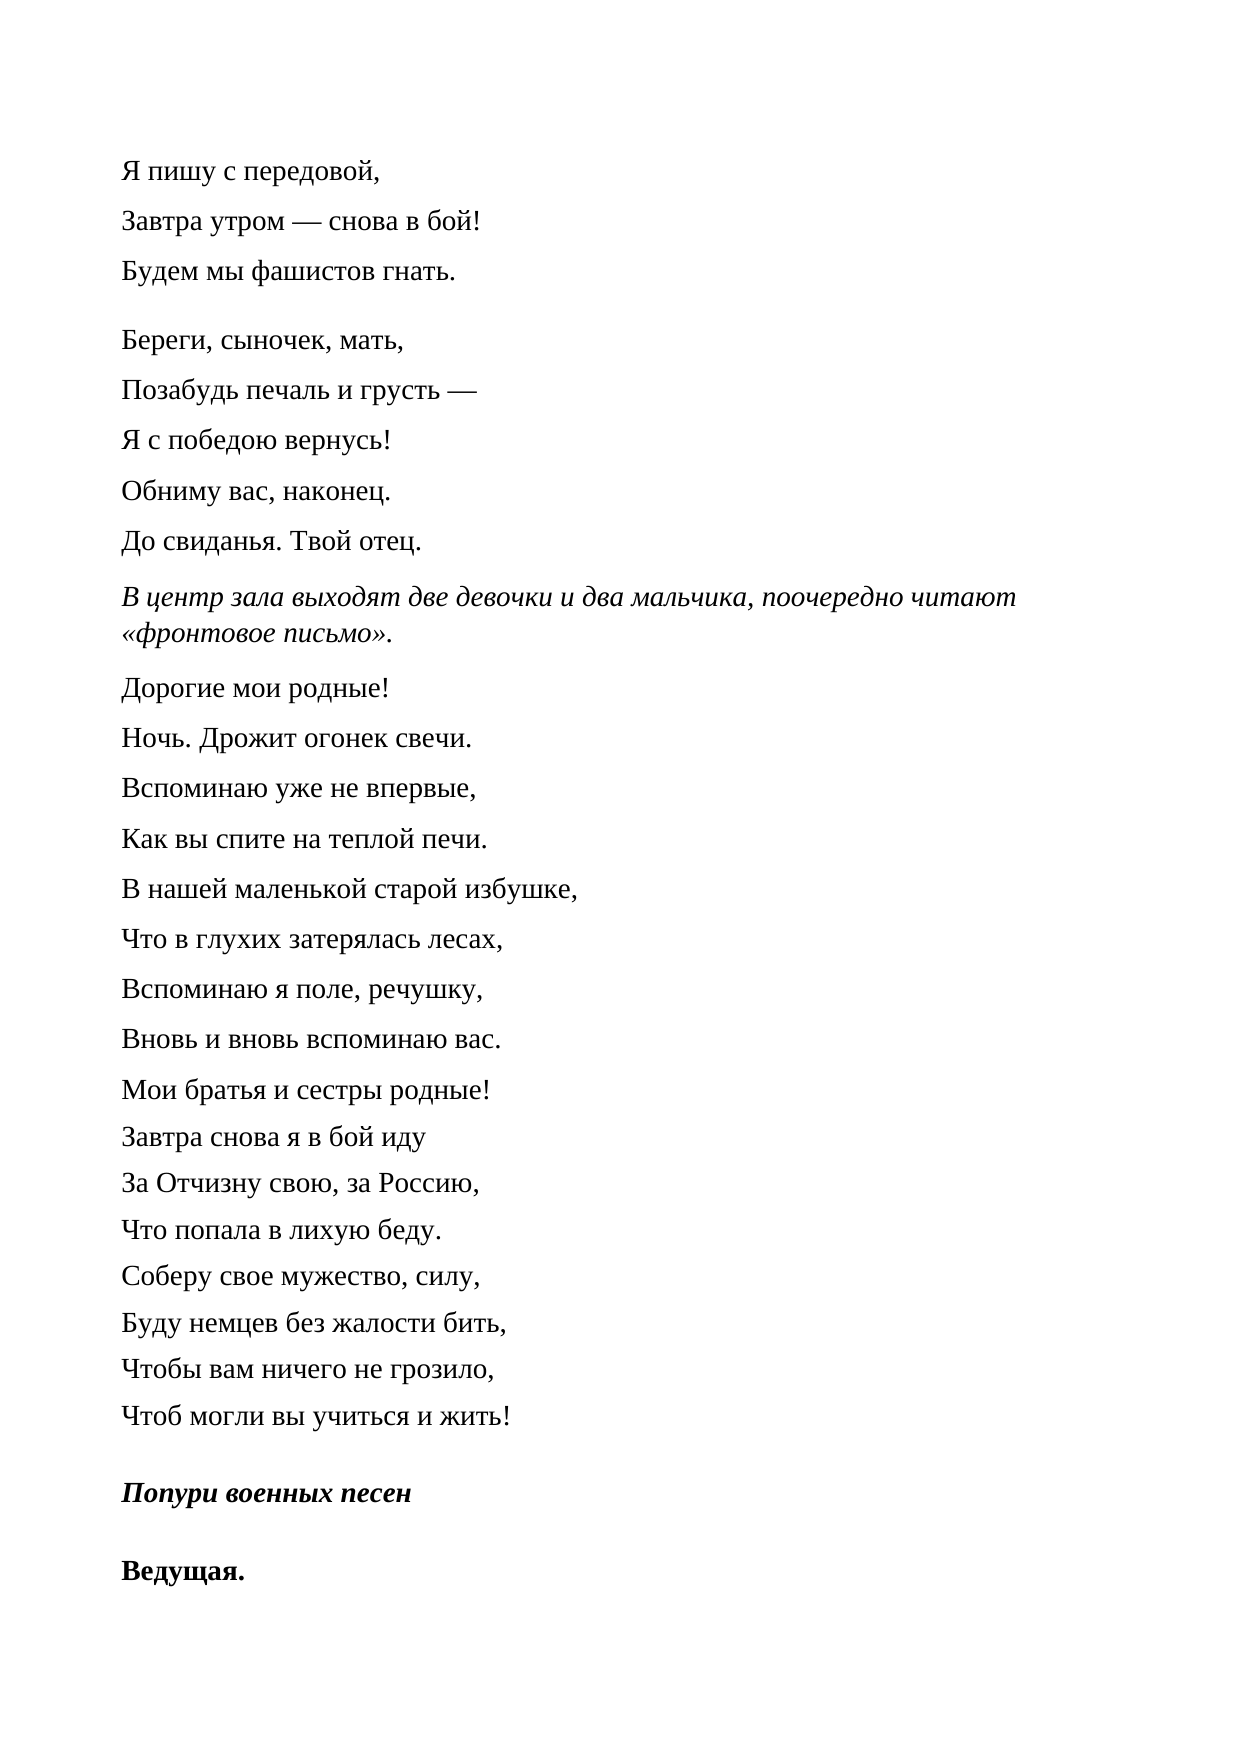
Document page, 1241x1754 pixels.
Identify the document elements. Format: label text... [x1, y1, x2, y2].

text Буду немцев без жалости бить, [121, 1295, 1156, 1342]
text Что попала в лихую беду. [121, 1202, 1156, 1249]
text Что в глухих затерялась лесах, [121, 908, 1098, 959]
text Вспоминаю я поле, речушку, [121, 959, 1098, 1009]
text Мои братья и сестры родные! [121, 1059, 1156, 1109]
text За Отчизну свою, за Россию, [121, 1156, 992, 1202]
text Вспоминаю уже не впервые, [121, 758, 1156, 808]
text Я пишу с передовой, [121, 140, 1156, 190]
text Попури военных песен [121, 1466, 1156, 1512]
text До свиданья. Твой отец. [121, 510, 1156, 560]
text Я с победою вернусь! [121, 409, 1156, 460]
text Обниму вас, наконец. [121, 460, 1156, 510]
text Завтра утром — снова в бой! [121, 190, 1156, 240]
text Вновь и вновь вспоминаю вас. [121, 1009, 1156, 1059]
text Будем мы фашистов гнать. [121, 240, 1156, 290]
text Дорогие мои родные! [121, 657, 1156, 708]
text Позабудь печаль и грусть — [121, 359, 1156, 409]
text Соберу свое мужество, силу, [121, 1249, 1156, 1295]
text Ночь. Дрожит огонек свечи. [121, 708, 1156, 758]
text Завтра снова я в бой иду [121, 1109, 992, 1156]
text Как вы спите на теплой печи. [121, 808, 1156, 858]
text Ведущая. [121, 1543, 1125, 1590]
text Чтобы вам ничего не грозило, [121, 1342, 1156, 1388]
text В нашей маленькой старой избушке, [121, 858, 1156, 908]
text Чтоб могли вы учиться и жить! [121, 1388, 1156, 1434]
text В центр зала выходят две девочки и два мальчика, поочередно читают «фронтовое письмо». [121, 578, 1154, 650]
text Береги, сыночек, мать, [121, 309, 1156, 359]
